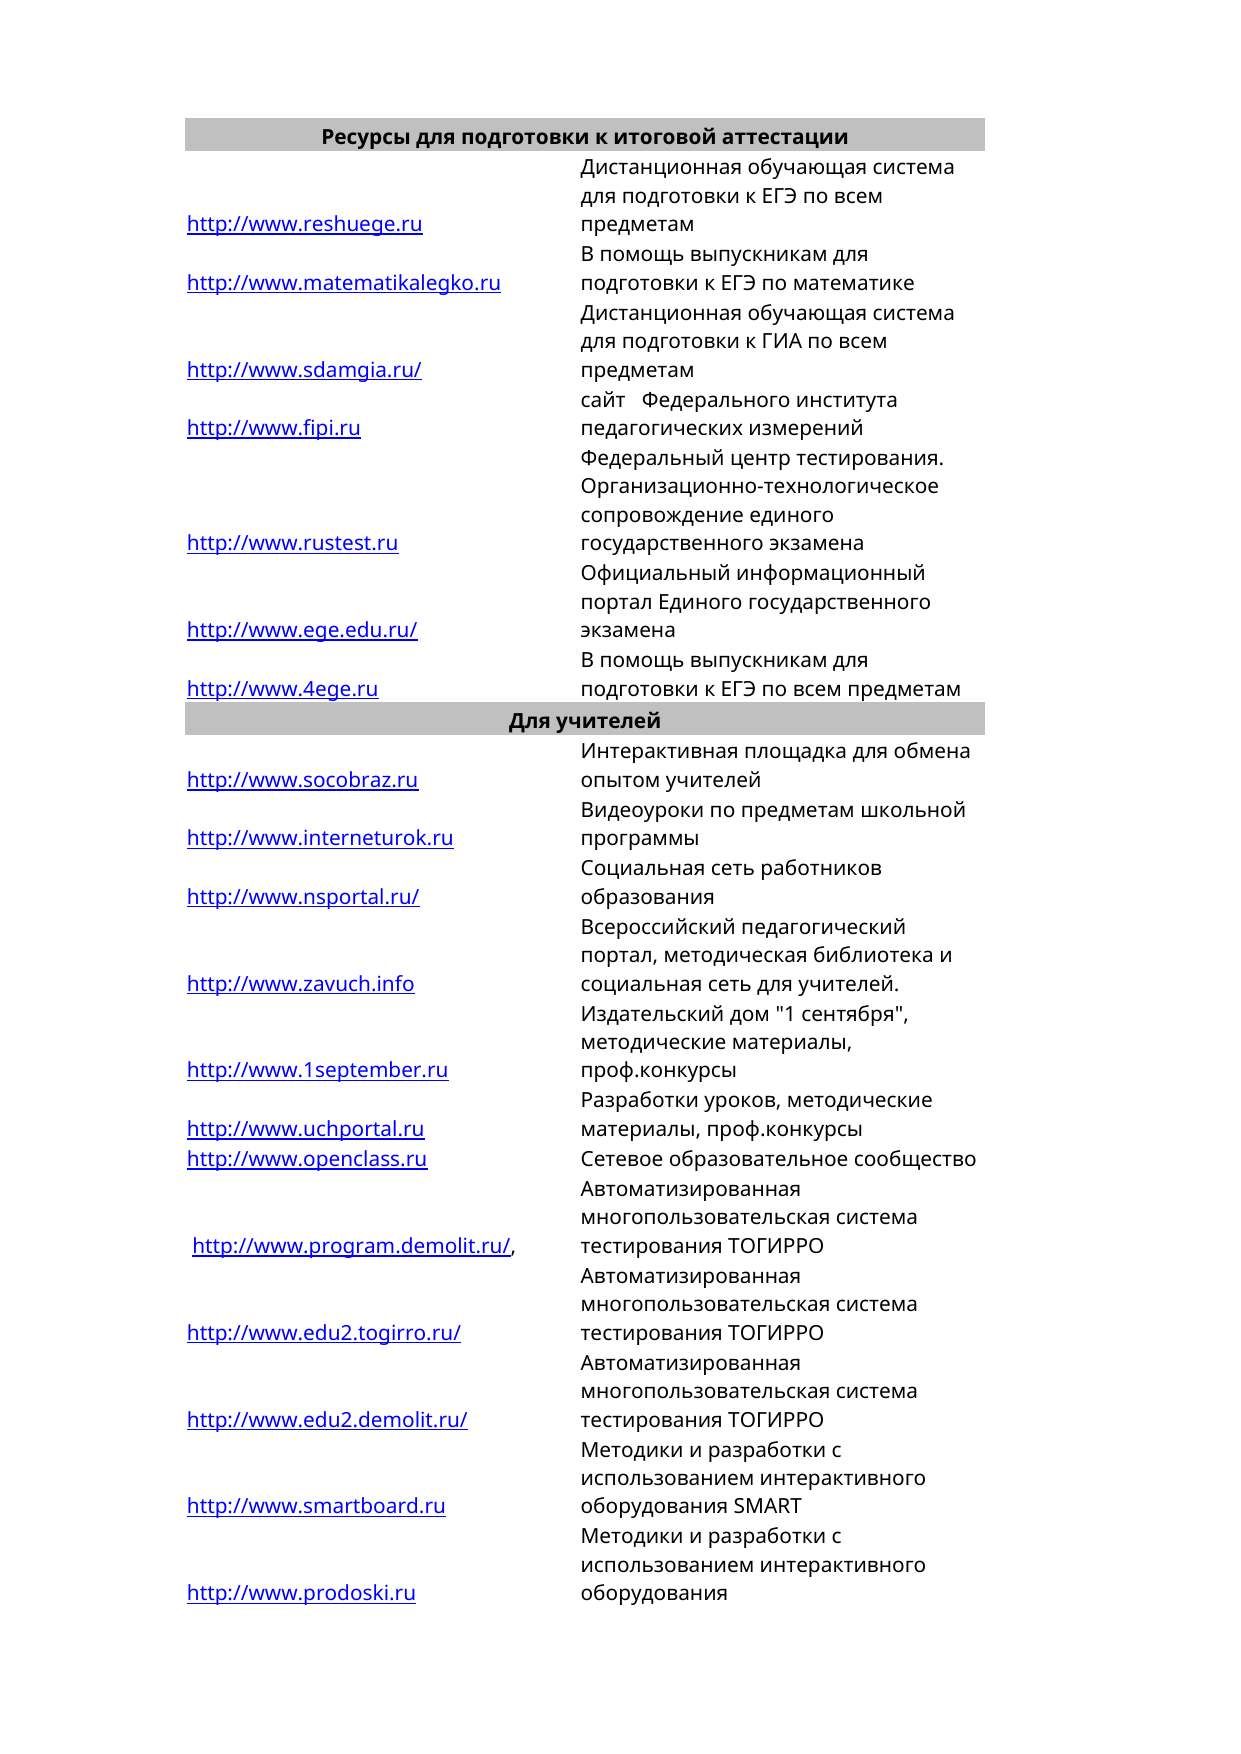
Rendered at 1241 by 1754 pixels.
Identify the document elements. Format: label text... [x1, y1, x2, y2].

table_cell http://www.ege.edu.ru/ [185, 557, 579, 644]
table_cell http://www.fipi.ru [185, 383, 579, 442]
table_cell Методики и разработки с использованием интерактивного оборудования [579, 1520, 985, 1607]
table_cell Социальная сеть работников образования [579, 852, 985, 910]
table_cell http://www.prodoski.ru [185, 1520, 579, 1607]
table_cell Дистанционная обучающая система для подготовки к ЕГЭ по всем предметам [579, 151, 985, 238]
table_cell http://www.reshuege.ru [185, 151, 579, 238]
table_cell Всероссийский педагогический портал, методическая библиотека и социальная сеть для учителей. [579, 910, 985, 997]
table_cell Федеральный центр тестирования. Организационно-технологическое сопровождение единого государственного экзамена [579, 442, 985, 557]
table_cell Интерактивная площадка для обмена опытом учителей [579, 735, 985, 793]
table_cell http://www.program.demolit.ru/, [185, 1173, 579, 1259]
table_cell Сетевое образовательное сообщество [579, 1143, 985, 1172]
table_cell http://www.4ege.ru [185, 644, 579, 702]
table_cell Издательский дом "1 сентября", методические материалы, проф.конкурсы [579, 997, 985, 1084]
table_cell http://www.matematikalegko.ru [185, 238, 579, 296]
table_cell http://www.edu2.demolit.ru/ [185, 1346, 579, 1433]
table_cell сайт Федерального института педагогических измерений [579, 383, 985, 442]
table_cell http://www.interneturok.ru [185, 794, 579, 852]
table_cell Методики и разработки с использованием интерактивного оборудования SMART [579, 1433, 985, 1520]
table_cell http://www.openclass.ru [185, 1143, 579, 1172]
table_cell Видеоуроки по предметам школьной программы [579, 794, 985, 852]
table_cell http://www.sdamgia.ru/ [185, 296, 579, 383]
table_cell http://www.edu2.togirro.ru/ [185, 1259, 579, 1346]
table_cell http://www.socobraz.ru [185, 735, 579, 793]
table_cell http://www.rustest.ru [185, 442, 579, 557]
table_cell Для учителей [185, 702, 985, 735]
table_cell В помощь выпускникам для подготовки к ЕГЭ по всем предметам [579, 644, 985, 702]
table_cell http://www.uchportal.ru [185, 1084, 579, 1142]
table_cell Дистанционная обучающая система для подготовки к ГИА по всем предметам [579, 296, 985, 383]
table_cell Автоматизированная многопользовательская система тестирования ТОГИРРО [579, 1173, 985, 1259]
table_cell http://www.zavuch.info [185, 910, 579, 997]
table_cell Автоматизированная многопользовательская система тестирования ТОГИРРО [579, 1346, 985, 1433]
table_cell http://www.1september.ru [185, 997, 579, 1084]
table_cell http://www.nsportal.ru/ [185, 852, 579, 910]
table_cell Автоматизированная многопользовательская система тестирования ТОГИРРО [579, 1259, 985, 1346]
table_cell Разработки уроков, методические материалы, проф.конкурсы [579, 1084, 985, 1142]
table_cell Официальный информационный портал Единого государственного экзамена [579, 557, 985, 644]
table_cell http://www.smartboard.ru [185, 1433, 579, 1520]
table_cell В помощь выпускникам для подготовки к ЕГЭ по математике [579, 238, 985, 296]
table_cell Ресурсы для подготовки к итоговой аттестации [185, 118, 985, 151]
